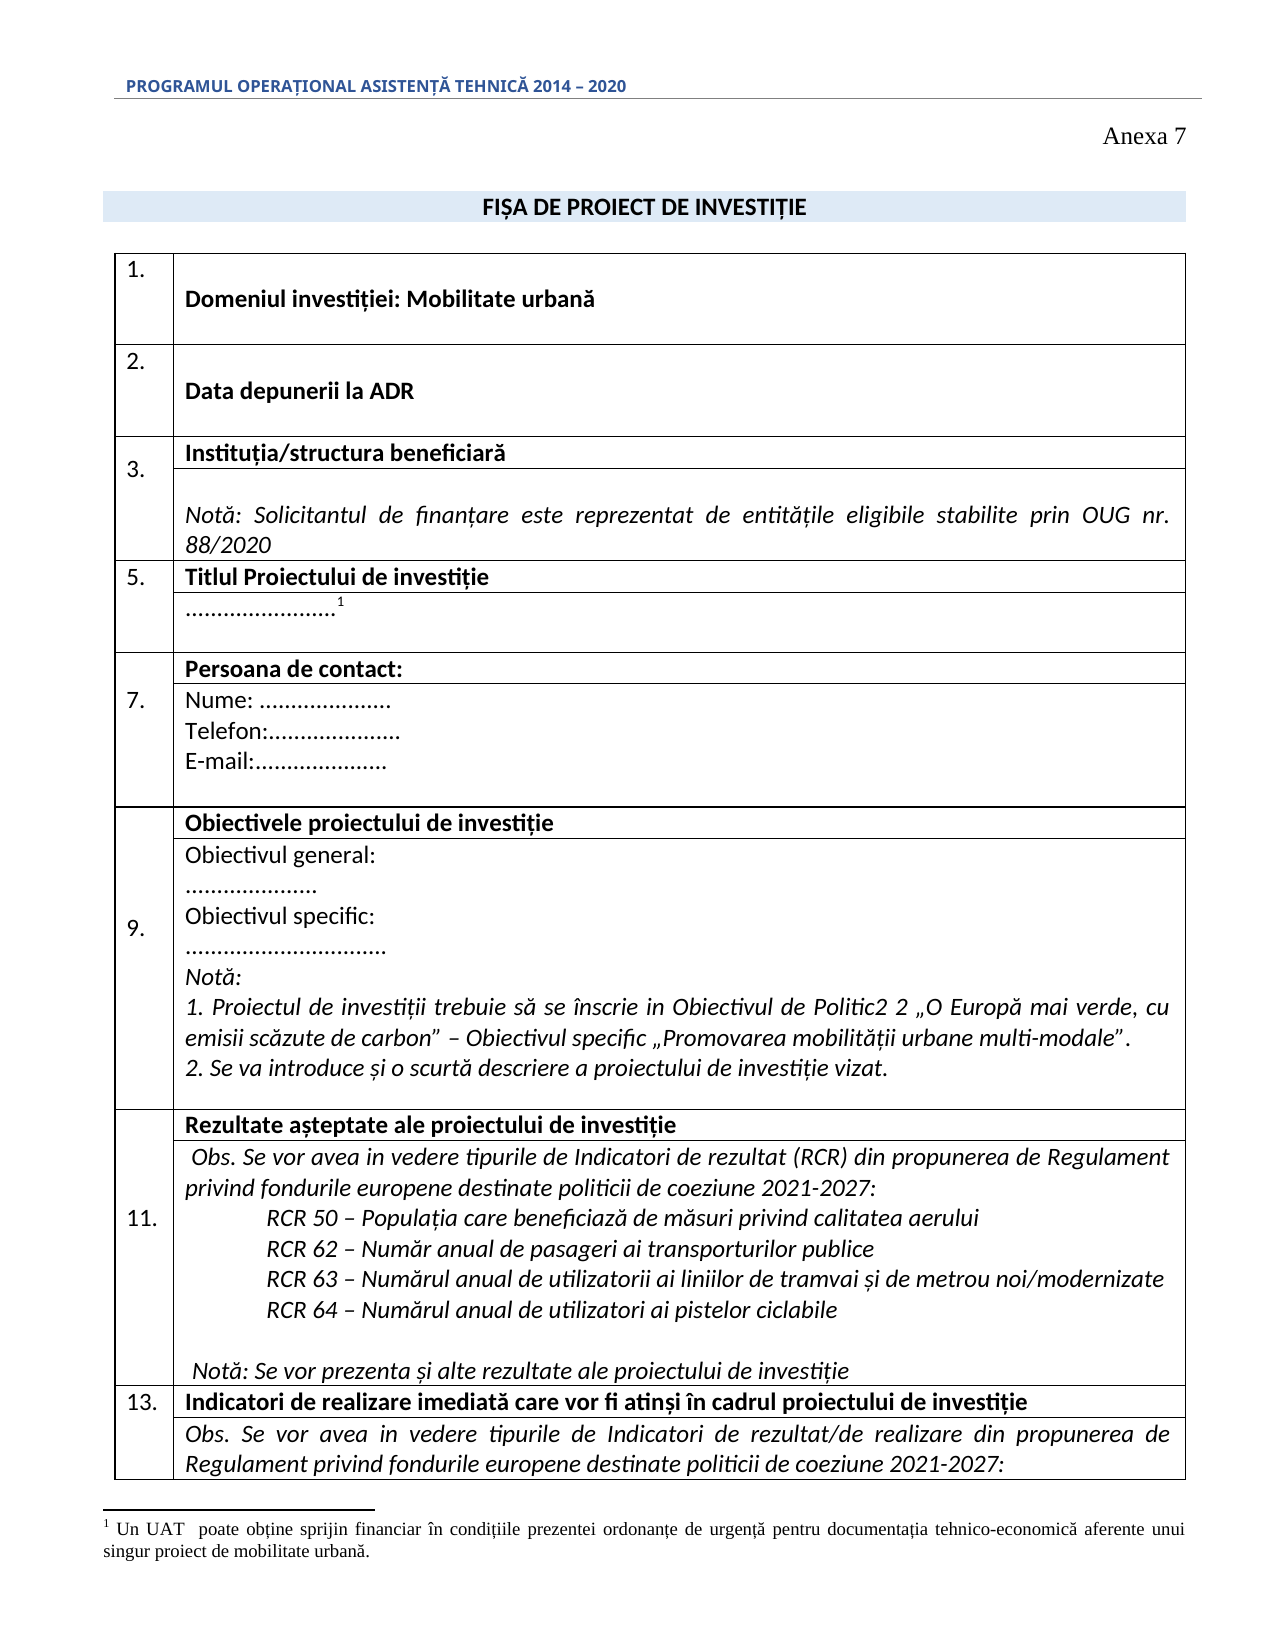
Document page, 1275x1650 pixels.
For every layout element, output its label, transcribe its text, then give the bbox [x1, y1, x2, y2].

table_header Domeniul investiției: Mobilitate urbană [174, 254, 1185, 344]
table_cell Indicatori de realizare imediată care vor fi atinși în cadrul proiectului de investiție [174, 1386, 1185, 1417]
table_cell [116, 345, 173, 436]
table_cell [116, 437, 173, 560]
table_cell [116, 1110, 173, 1385]
table_header [116, 254, 173, 344]
table_cell Obs. Se vor avea in vedere tipurile de Indicatori de rezultat (RCR) din propunerea de Regulament privind fondurile europene destinate politicii de coeziune 2021-2027: RCR 50 – Populația care beneficiază de măsuri privind calitatea aerului RCR 62 – Număr anual de pasageri ai transporturilor publice RCR 63 – Numărul anual de utilizatorii ai liniilor de tramvai și de metrou noi/modernizate RCR 64 – Numărul anual de utilizatori ai pistelor ciclabile Notă: Se vor prezenta și alte rezultate ale proiectului de investiție [174, 1141, 1185, 1385]
table_cell [116, 653, 173, 806]
table_cell [116, 561, 173, 652]
table_cell Persoana de contact: [174, 653, 1185, 683]
table_cell Data depunerii la ADR [174, 345, 1185, 436]
table_cell [116, 1386, 173, 1479]
text FIŞA DE PROIECT de investiție [103, 191, 1186, 222]
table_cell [174, 1418, 1185, 1479]
table_cell Instituția/structura beneficiară [174, 437, 1185, 467]
table_cell Rezultate aşteptate ale proiectului de investiție [174, 1110, 1185, 1140]
table_cell Obiectivele proiectului de investiție [174, 808, 1185, 838]
table_cell [116, 808, 173, 1108]
table_cell Titlul Proiectului de investiție [174, 561, 1185, 592]
table_cell Notă: Solicitantul de finanțare este reprezentat de entitățile eligibile stabilite prin OUG nr. 88/2020 [174, 469, 1185, 560]
table_cell ........................ [174, 593, 1185, 652]
table_cell Nume: ..................... Telefon:..................... E-mail:..................... [174, 684, 1185, 806]
table_cell Obiectivul general: ..................... Obiectivul specific: ................................ Notă: 1. Proiectul de investiții trebuie să se înscrie in Obiectivul de Politic2 2 „O Europă mai verde, cu emisii scăzute de carbon” – Obiectivul specific „Promovarea mobilității urbane multi-modale”. 2. Se va introduce și o scurtă descriere a proiectului de investiție vizat. [174, 839, 1185, 1108]
